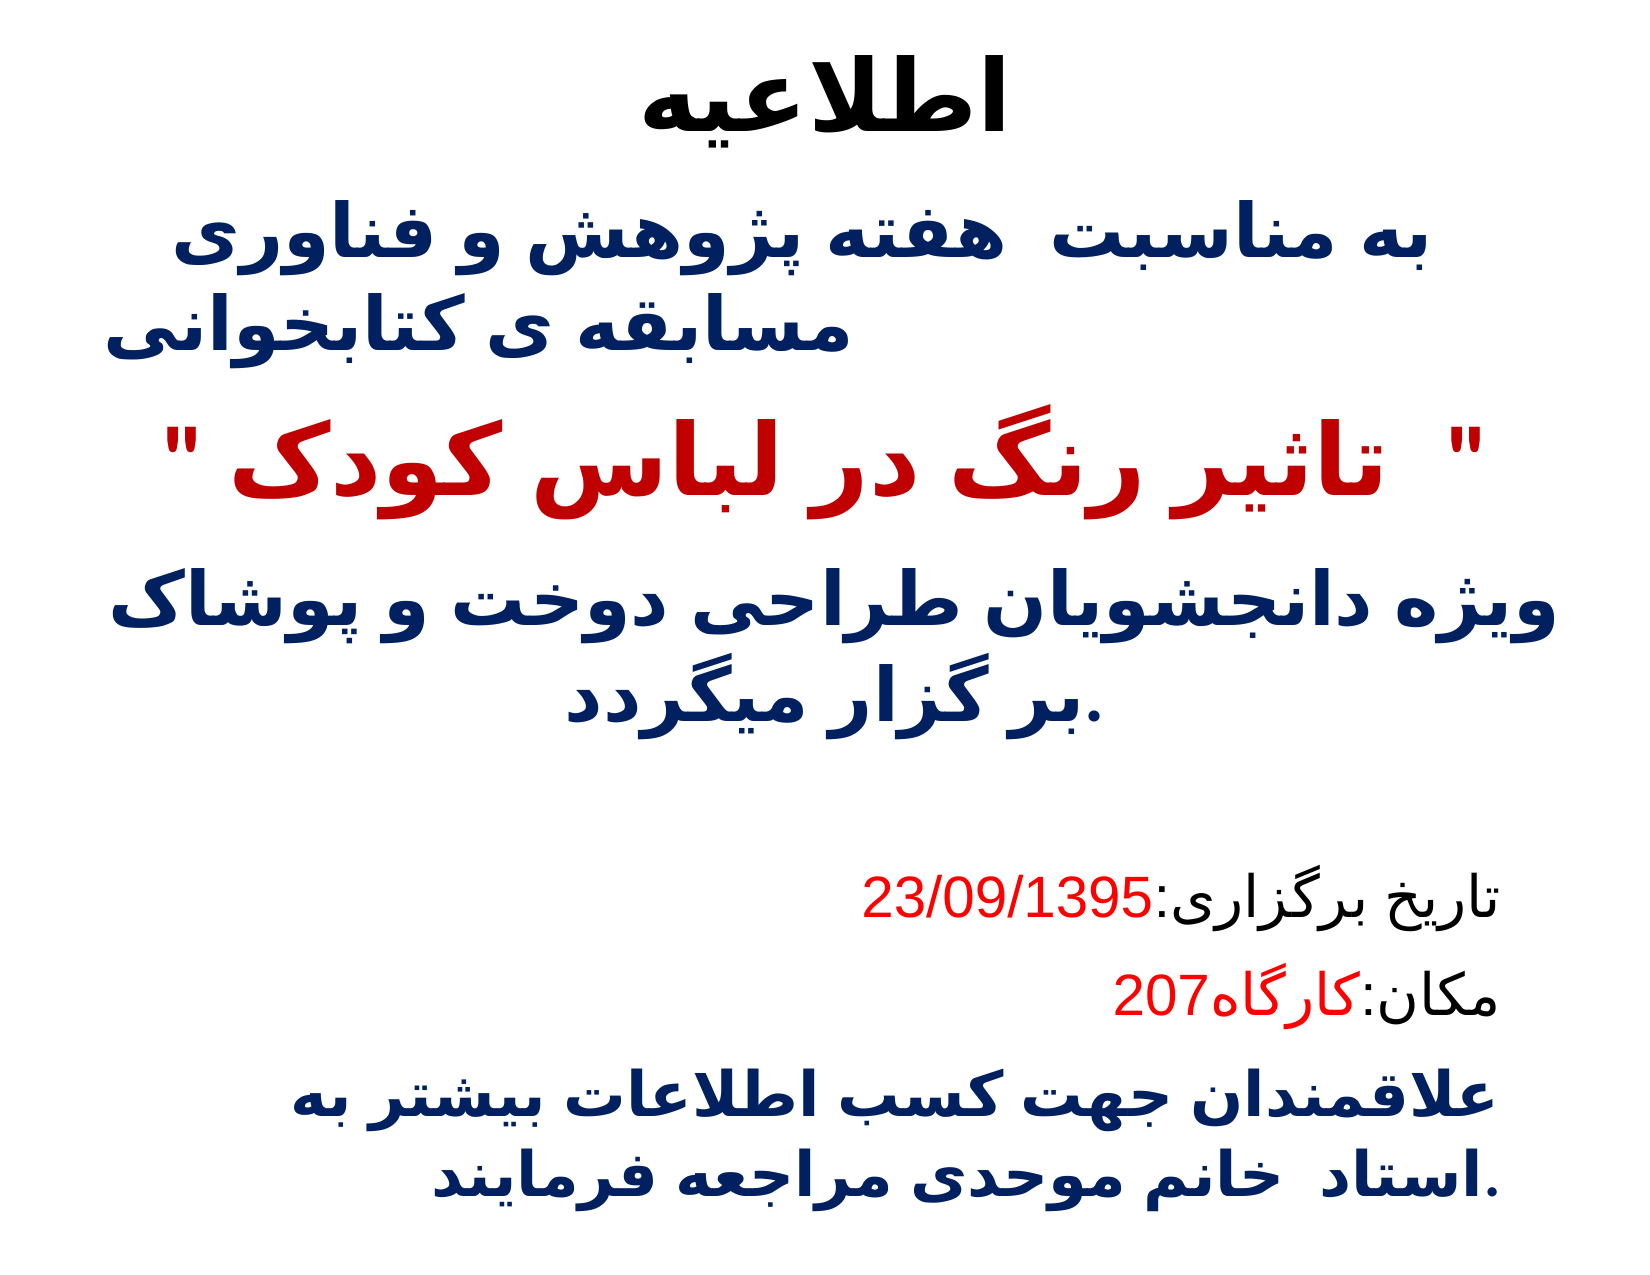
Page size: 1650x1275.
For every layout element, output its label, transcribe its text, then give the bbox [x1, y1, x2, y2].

text تاریخ برگزاری:23/09/1395 [150, 863, 1500, 930]
text به مناسبت هفته پژوهش و فناوری مسابقه ی کتابخوانی [103, 187, 1650, 366]
text علاقمندان جهت کسب اطلاعات بیشتر به استاد خانم موحدی مراجعه فرمایند. [150, 1058, 1500, 1212]
text " تاثیر رنگ در لباس کودک " [150, 398, 1500, 520]
text ویژه دانجشویان طراحی دوخت و پوشاک بر گزار میگردد. [94, 555, 1575, 740]
text مکان:کارگاه207 [150, 960, 1500, 1027]
text اطلاعیه [150, 37, 1500, 152]
